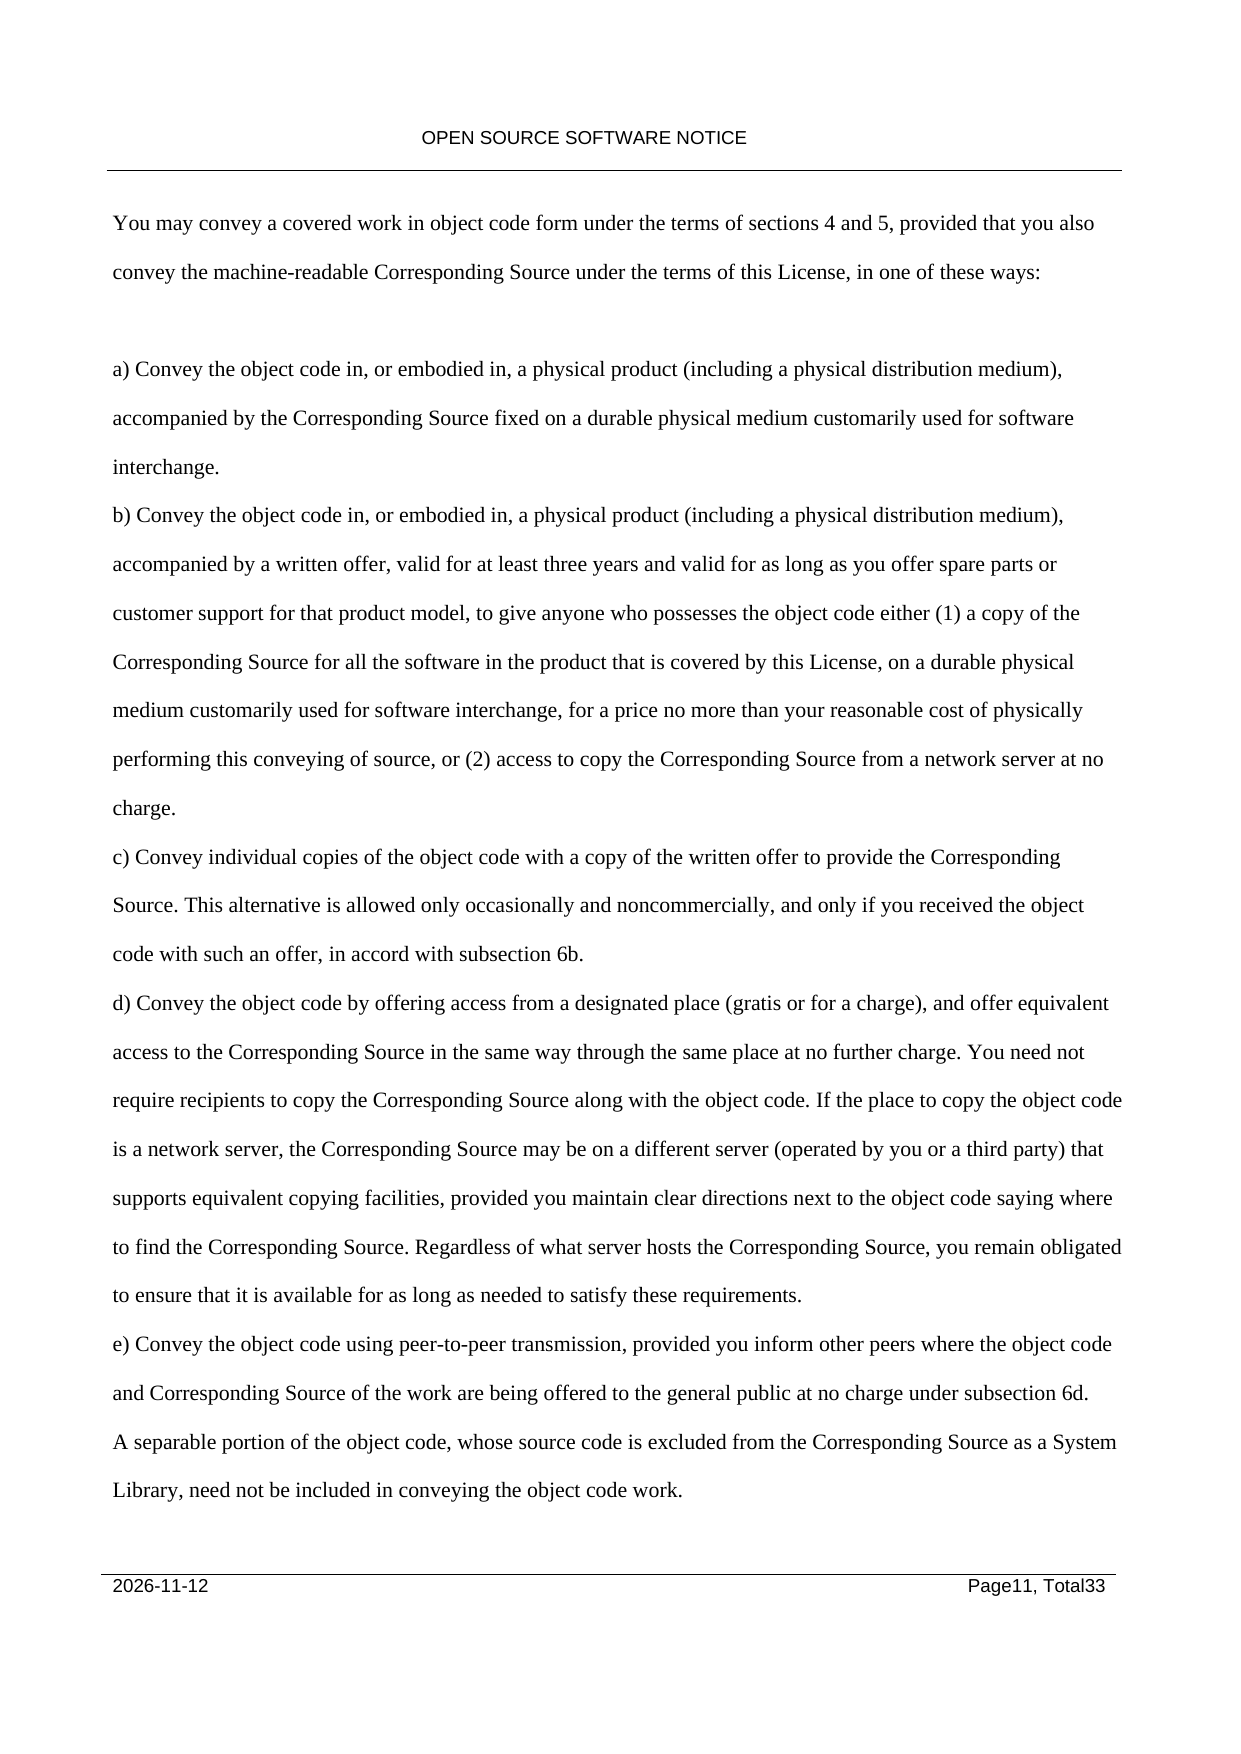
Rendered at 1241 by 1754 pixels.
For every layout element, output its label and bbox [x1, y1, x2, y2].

text [112, 206, 1128, 1506]
